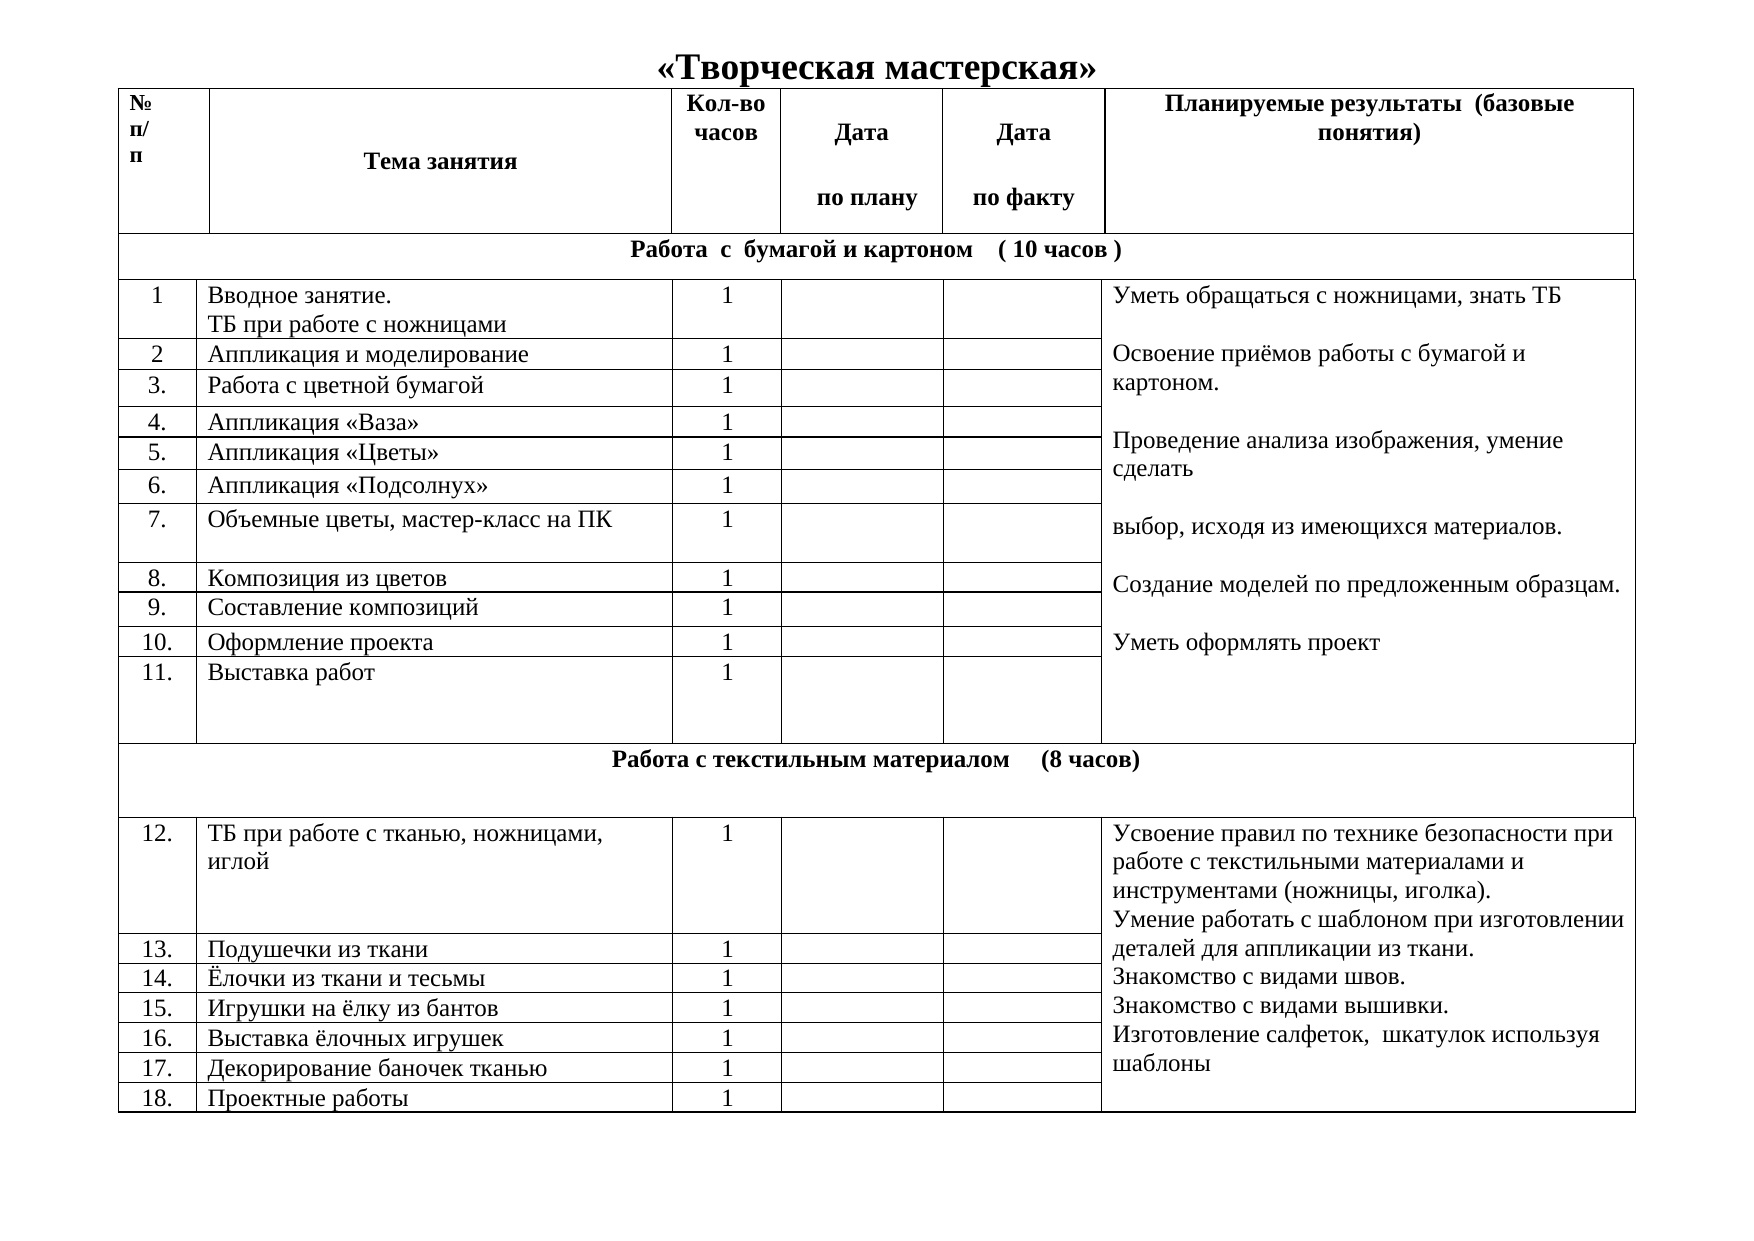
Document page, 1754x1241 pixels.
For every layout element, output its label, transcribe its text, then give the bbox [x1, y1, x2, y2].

table_cell 1 [673, 470, 781, 503]
table_cell [944, 504, 1101, 562]
table_cell Аппликация «Подсолнух» [197, 470, 672, 503]
table_header Дата [781, 89, 942, 181]
table_cell 1 [673, 280, 781, 338]
table_cell 1 [673, 438, 781, 469]
table_header Планируемые результаты (базовые понятия) [1106, 89, 1633, 233]
table_cell [782, 1083, 793, 1111]
table_cell [782, 818, 943, 933]
table_cell [933, 993, 943, 1022]
table_cell по факту [943, 181, 1104, 233]
table_cell [782, 1053, 793, 1082]
table_cell 1 [673, 593, 781, 626]
table_cell [1090, 627, 1101, 656]
table_cell [944, 818, 1101, 933]
table_cell [944, 1053, 955, 1082]
table_cell [782, 563, 793, 591]
table_cell Объемные цветы, мастер-класс на ПК [197, 504, 672, 562]
table_cell [944, 407, 955, 436]
table_cell [782, 407, 793, 436]
table_cell [933, 1023, 943, 1052]
table_cell [944, 993, 955, 1022]
table_cell Композиция из цветов [197, 563, 672, 591]
table_cell [933, 563, 943, 591]
table_cell Проектные работы [197, 1083, 672, 1111]
table_cell [782, 627, 793, 656]
table_cell 11. [119, 657, 196, 743]
table_cell 3. [119, 370, 196, 406]
table_cell 1 [673, 818, 781, 933]
table_cell 1 [673, 370, 781, 406]
table_cell [1090, 934, 1101, 962]
table_header Тема занятия [210, 89, 671, 233]
table_cell [782, 504, 943, 562]
table_cell Вводное занятие. ТБ при работе с ножницами [197, 280, 672, 338]
table_cell [1090, 1083, 1101, 1111]
table_cell [944, 370, 1101, 406]
table_cell [1090, 1053, 1101, 1082]
table_cell [782, 438, 943, 469]
table_cell [1090, 964, 1101, 992]
table_cell Аппликация «Цветы» [197, 438, 672, 469]
table_cell [782, 370, 943, 406]
table_cell [944, 438, 1101, 469]
text «Творческая мастерская» [118, 44, 1636, 87]
table_header Кол-во часов [672, 89, 780, 233]
table_cell [944, 964, 955, 992]
table_cell [1090, 407, 1101, 436]
table_cell [782, 964, 793, 992]
table_cell [944, 657, 1101, 743]
table_cell [933, 964, 943, 992]
table_cell [944, 280, 1101, 338]
table_cell Выставка ёлочных игрушек [197, 1023, 672, 1052]
table_cell 9. [119, 593, 196, 626]
table_cell 1 [673, 339, 781, 369]
table_cell [782, 593, 943, 626]
table_cell [933, 1053, 943, 1082]
table_cell 5. [119, 438, 196, 469]
table_cell [782, 657, 943, 743]
table_cell [933, 934, 943, 962]
table_cell Декорирование баночек тканью [197, 1053, 672, 1082]
table_cell [933, 1083, 943, 1111]
table_cell Работа с текстильным материалом (8 часов) [119, 744, 1633, 817]
table_cell [944, 1023, 955, 1052]
table_cell Оформление проекта [197, 627, 672, 656]
table_cell 2 [119, 339, 196, 369]
table_cell 12. [119, 818, 196, 933]
table_cell Усвоение правил по технике безопасности при работе с текстильными материалами и инструментами (ножницы, иголка). Умение работать с шаблоном при изготовлении деталей для аппликации из ткани. Знакомство с видами швов. Знакомство с видами вышивки. Изготовление салфеток, шкатулок используя шаблоны [1102, 818, 1635, 1111]
table_cell 1 [119, 280, 196, 338]
table_cell [944, 1083, 955, 1111]
table_cell Работа с бумагой и картоном ( 10 часов ) [119, 234, 1633, 279]
table_cell [944, 627, 955, 656]
table_cell [782, 339, 943, 369]
table_cell 1 [673, 657, 781, 743]
table_cell [1090, 563, 1101, 591]
table_cell Составление композиций [197, 593, 672, 626]
table_cell Игрушки на ёлку из бантов [197, 993, 672, 1022]
table_cell [944, 593, 1101, 626]
table_cell [782, 280, 943, 338]
table_cell Уметь обращаться с ножницами, знать ТБ Освоение приёмов работы с бумагой и картоном. Проведение анализа изображения, умение сделать выбор, исходя из имеющихся материалов. Создание моделей по предложенным образцам. Уметь оформлять проект [1102, 280, 1635, 743]
table_cell [782, 470, 943, 503]
table_cell Подушечки из ткани [197, 934, 672, 962]
table_cell [1090, 993, 1101, 1022]
table_cell по плану [781, 181, 942, 233]
table_cell 6. [119, 470, 196, 503]
table_cell Аппликация и моделирование [197, 339, 672, 369]
table_cell [944, 563, 955, 591]
table_header Дата [943, 89, 1104, 181]
table_cell Работа с цветной бумагой [197, 370, 672, 406]
table_cell [782, 993, 793, 1022]
table_header № п/п [119, 89, 209, 233]
table_cell Ёлочки из ткани и тесьмы [197, 964, 672, 992]
table_cell Выставка работ [197, 657, 672, 743]
table_cell ТБ при работе с тканью, ножницами, иглой [197, 818, 672, 933]
table_cell [1090, 1023, 1101, 1052]
table_cell [933, 407, 943, 436]
table_cell [782, 1023, 793, 1052]
table_cell [944, 934, 955, 962]
table_cell [782, 934, 793, 962]
table_cell [933, 627, 943, 656]
table_cell [944, 339, 1101, 369]
table_cell [944, 470, 1101, 503]
table_cell Аппликация «Ваза» [197, 407, 672, 436]
